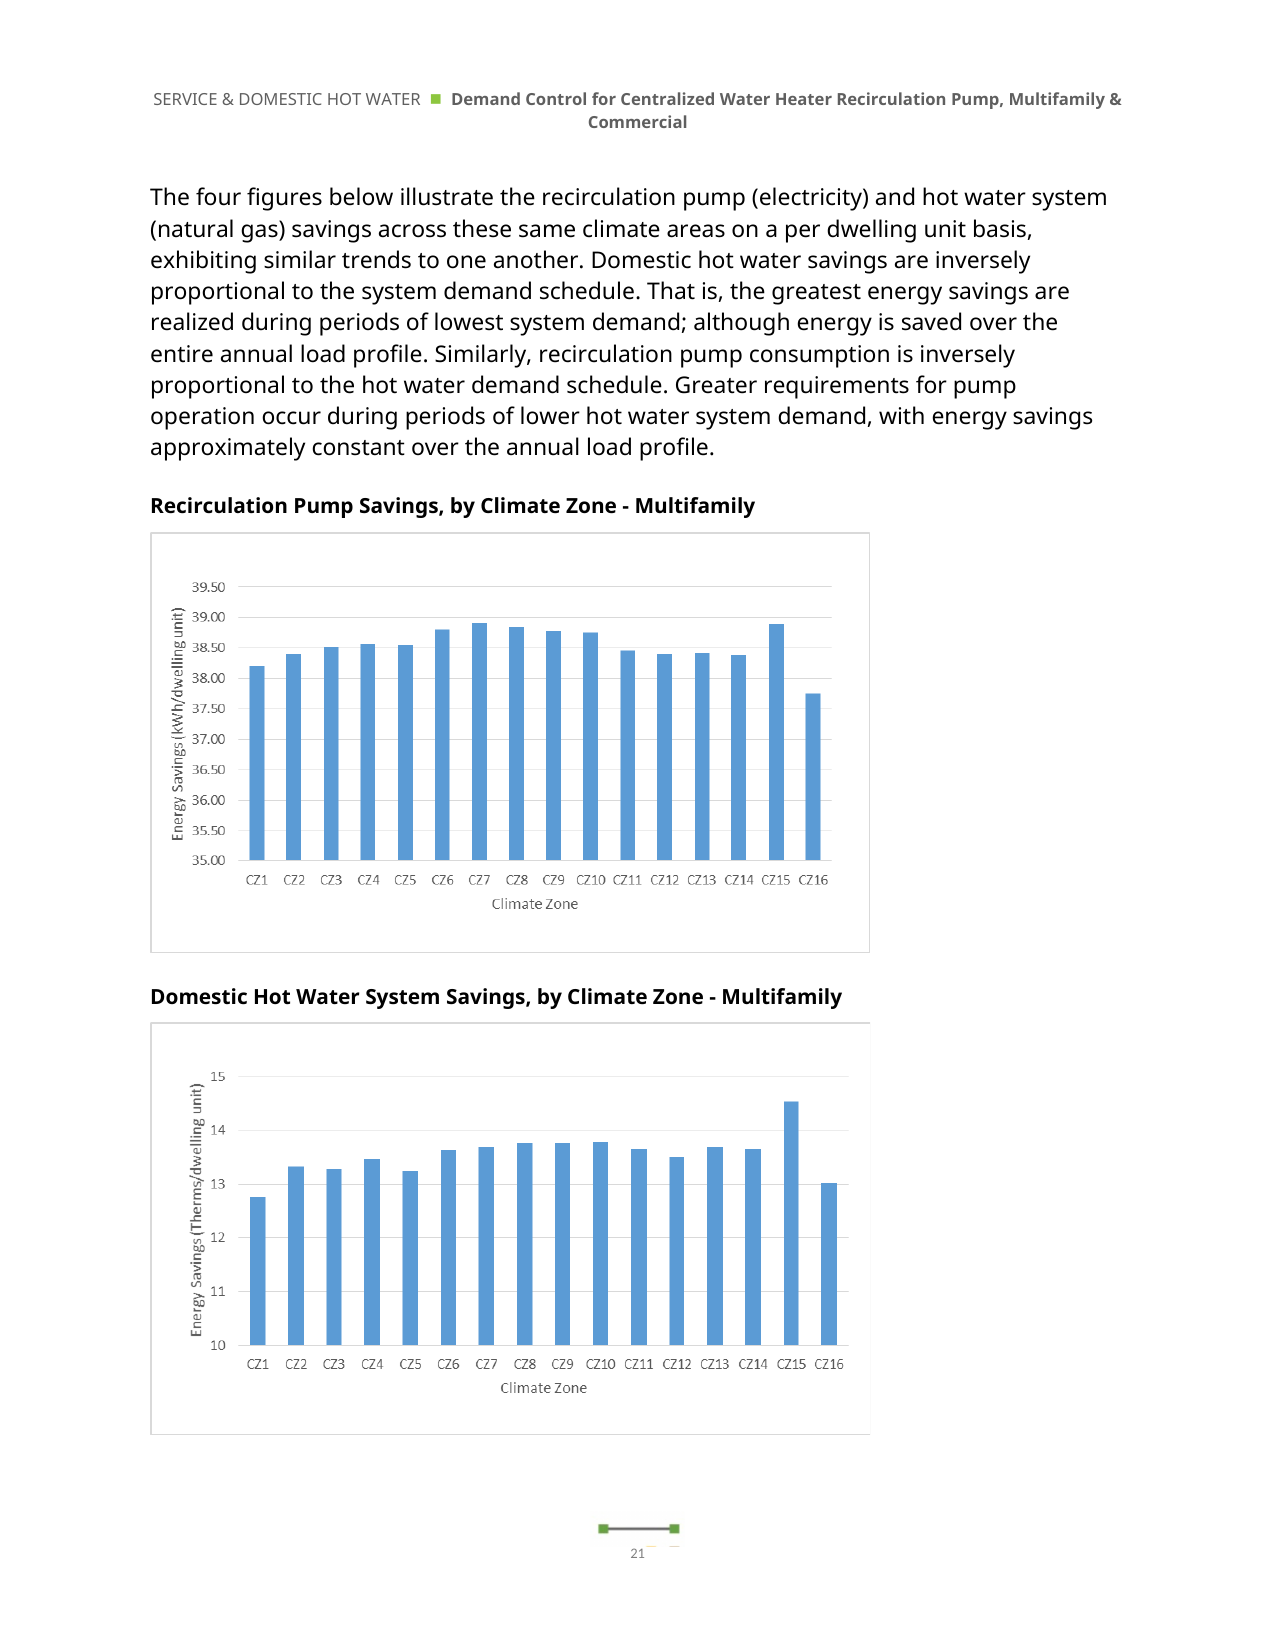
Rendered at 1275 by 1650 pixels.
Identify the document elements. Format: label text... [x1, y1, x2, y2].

text Domestic Hot Water System Savings, by Climate Zone - Multifamily [150, 982, 1125, 1010]
text The four figures below illustrate the recirculation pump (electricity) and hot water system (natural gas) savings across these same climate areas on a per dwelling unit basis, exhibiting similar trends to one another. Domestic hot water savings are inversely proportional to the system demand schedule. That is, the greatest energy savings are realized during periods of lowest system demand; although energy is saved over the entire annual load profile. Similarly, recirculation pump consumption is inversely proportional to the hot water demand schedule. Greater requirements for pump operation occur during periods of lower hot water system demand, with energy savings approximately constant over the annual load profile. [150, 181, 1125, 462]
text Recirculation Pump Savings, by Climate Zone - Multifamily [150, 492, 1125, 520]
picture [150, 532, 870, 953]
picture [150, 1022, 871, 1435]
picture [589, 1512, 684, 1547]
